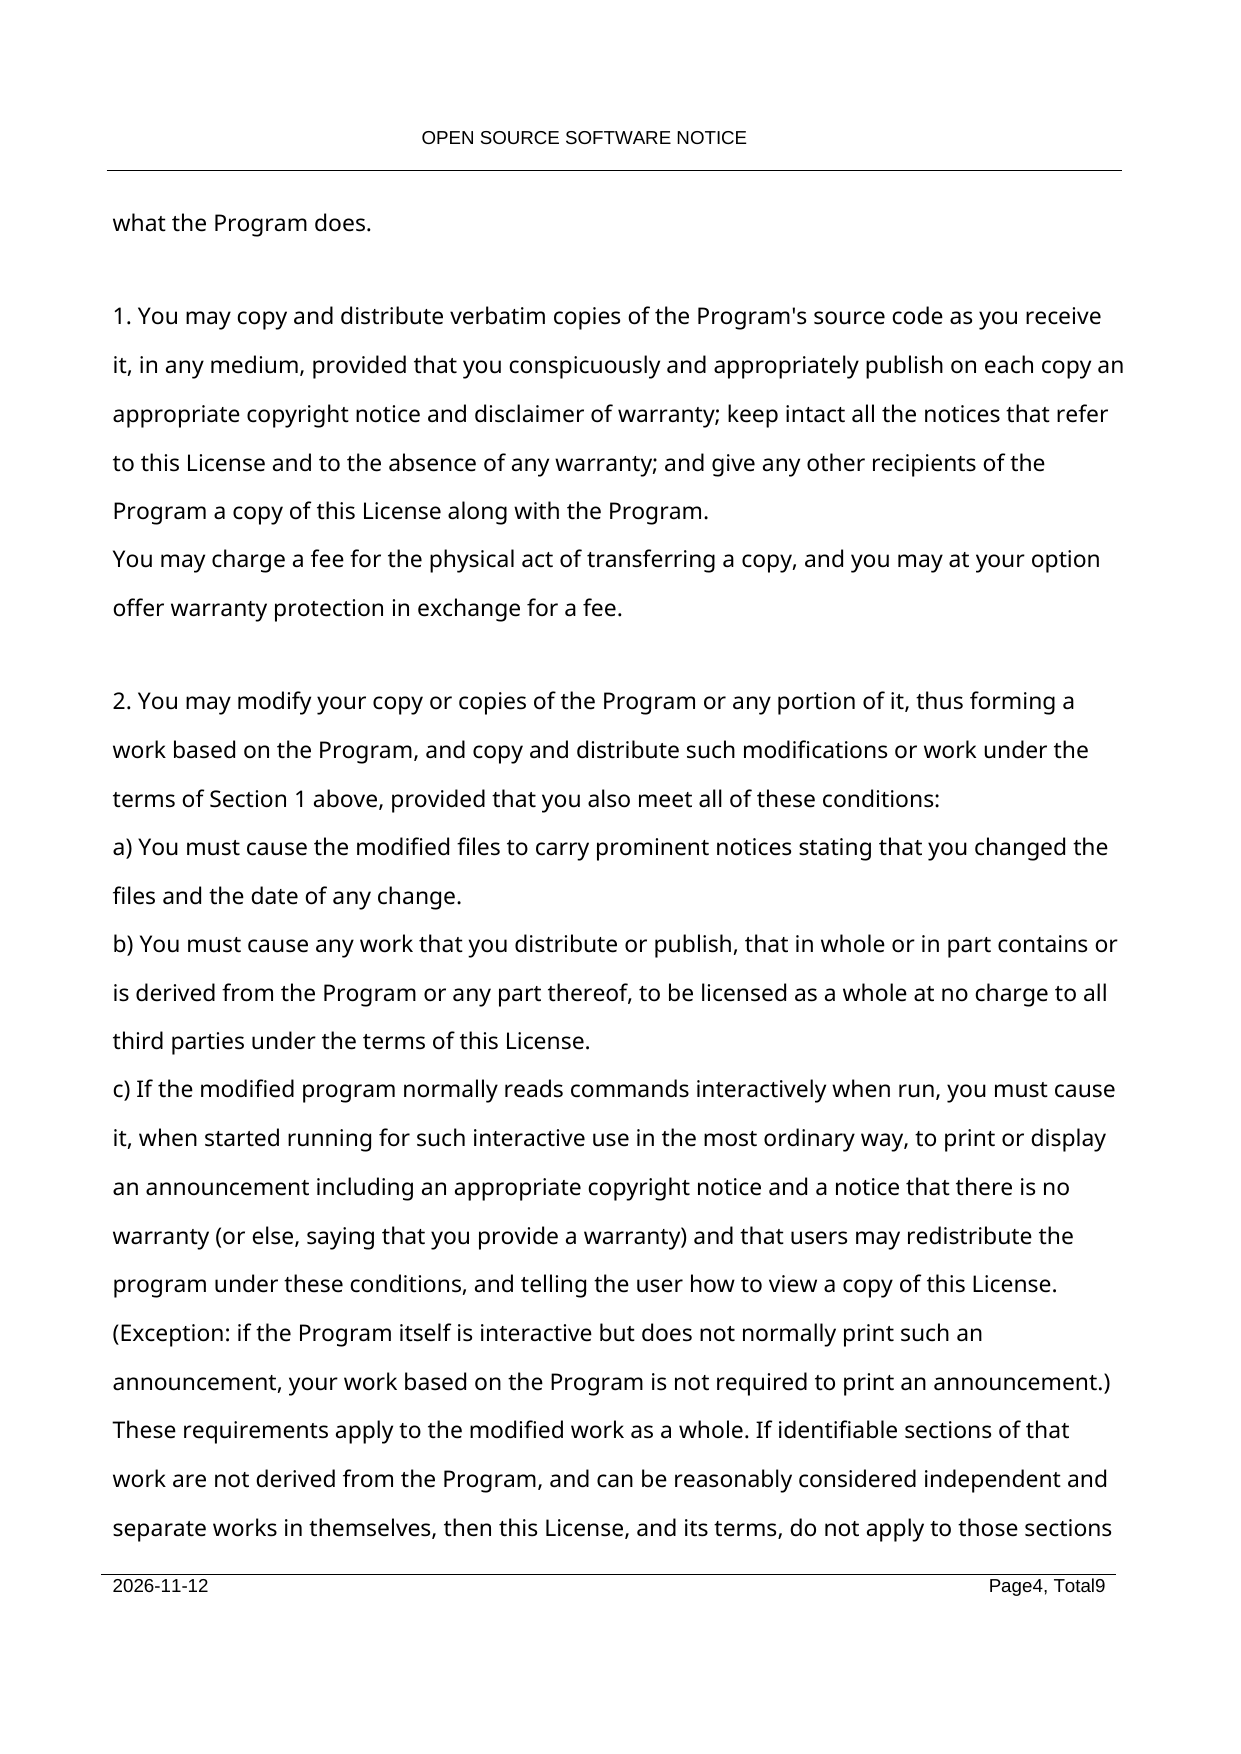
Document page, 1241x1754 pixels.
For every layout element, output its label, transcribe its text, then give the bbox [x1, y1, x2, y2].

text a) You must cause the modified files to carry prominent notices stating that you changed the files and the date of any change. [112, 830, 1128, 912]
text c) If the modified program normally reads commands interactively when run, you must cause it, when started running for such interactive use in the most ordinary way, to print or display an announcement including an appropriate copyright notice and a notice that there is no warranty (or else, saying that you provide a warranty) and that users may redistribute the program under these conditions, and telling the user how to view a copy of this License. (Exception: if the Program itself is interactive but does not normally print such an announcement, your work based on the Program is not required to print an announcement.) [112, 1073, 1128, 1398]
text 1. You may copy and distribute verbatim copies of the Program's source code as you receive it, in any medium, provided that you conspicuously and appropriately publish on each copy an appropriate copyright notice and disclaimer of warranty; keep intact all the notices that refer to this License and to the absence of any warranty; and give any other recipients of the Program a copy of this License along with the Program. [112, 299, 1128, 527]
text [112, 1413, 1128, 1543]
text b) You must cause any work that you distribute or publish, that in whole or in part contains or is derived from the Program or any part thereof, to be licensed as a whole at no charge to all third parties under the terms of this License. [112, 927, 1128, 1057]
text You may charge a fee for the physical act of transferring a copy, and you may at your option offer warranty protection in exchange for a fee. [112, 543, 1128, 624]
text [112, 206, 1128, 239]
text 2. You may modify your copy or copies of the Program or any portion of it, thus forming a work based on the Program, and copy and distribute such modifications or work under the terms of Section 1 above, provided that you also meet all of these conditions: [112, 685, 1128, 815]
